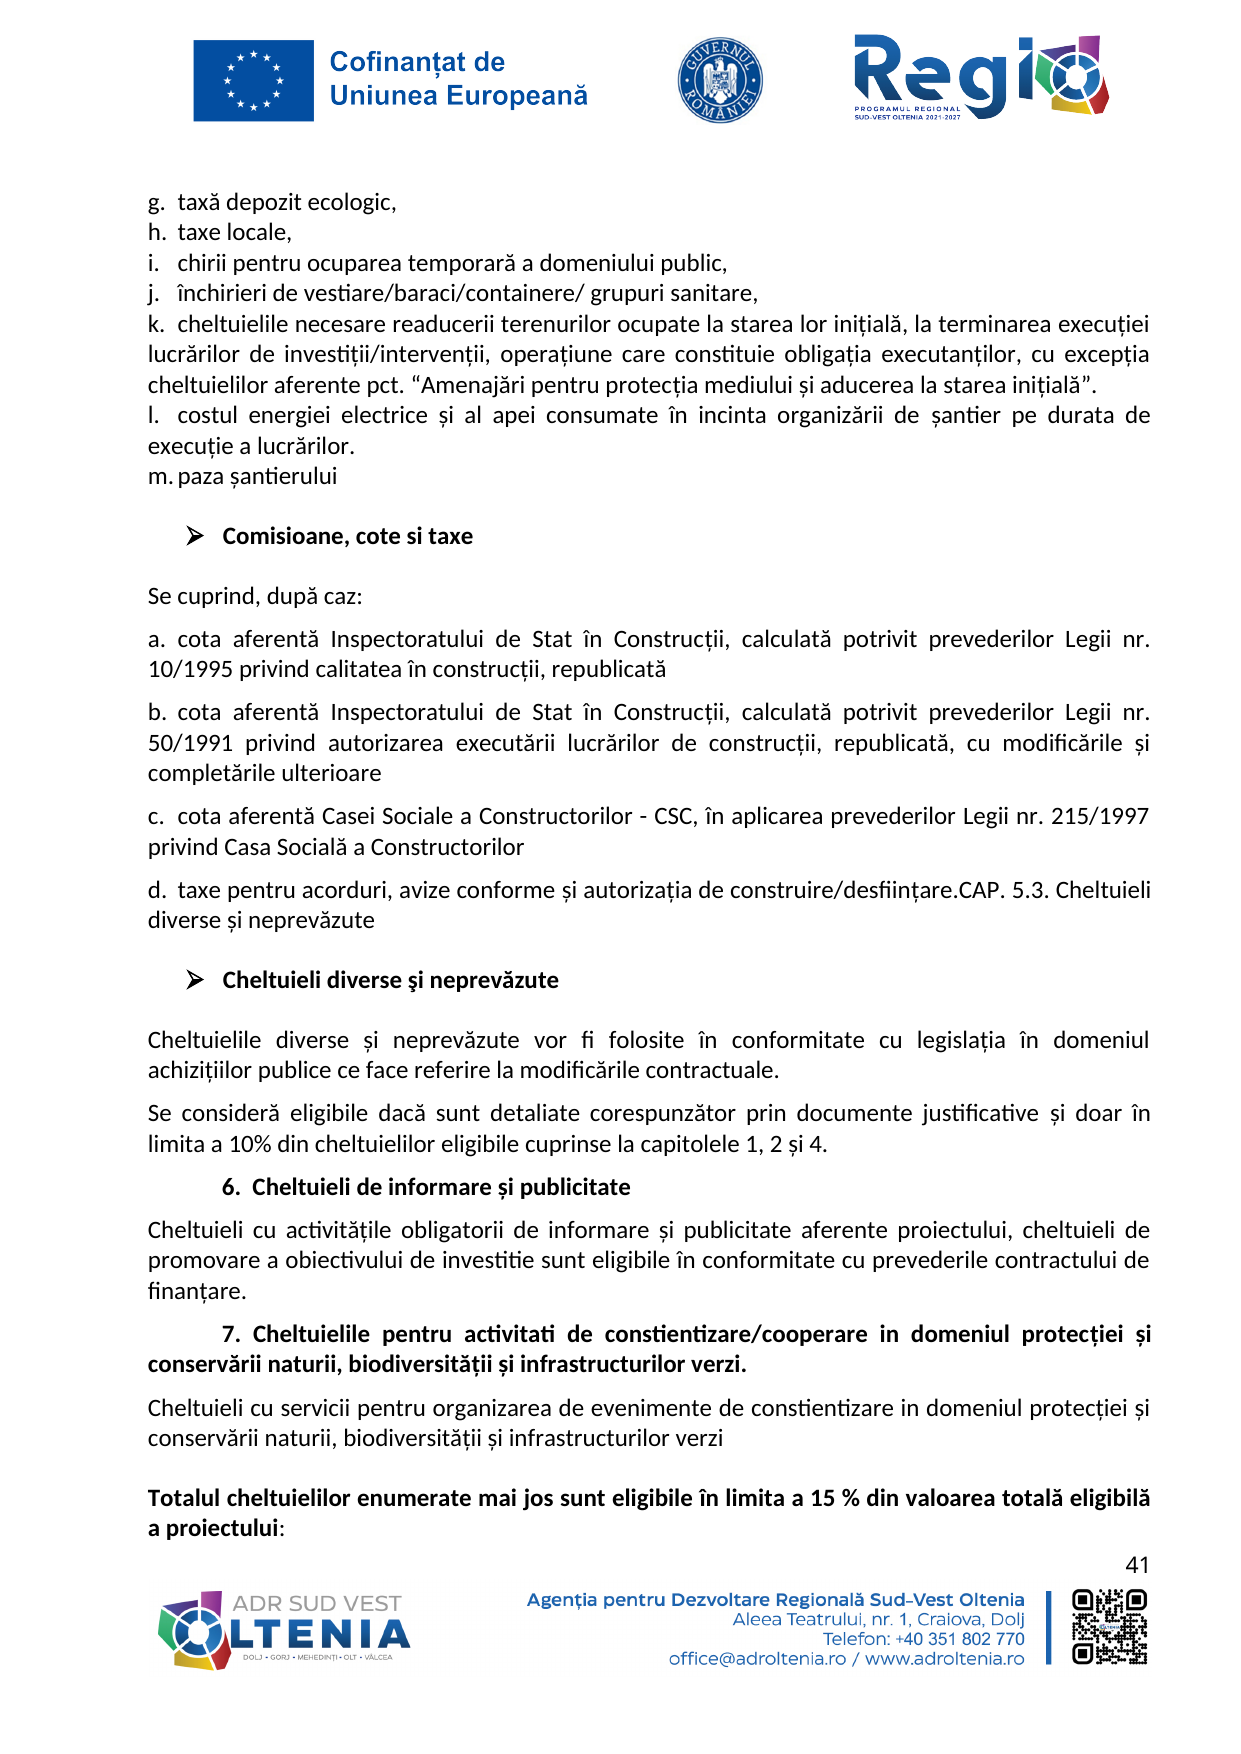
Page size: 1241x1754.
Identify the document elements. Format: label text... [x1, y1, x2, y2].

text h. taxe locale, [148, 216, 1152, 247]
text k. cheltuielile necesare readucerii terenurilor ocupate la starea lor inițială, la terminarea execuției lucrărilor de investiții/intervenții, operațiune care constituie obligația executanților, cu excepția cheltuielilor aferente pct. “Amenajări pentru protecţia mediului şi aducerea la starea iniţială”. [148, 308, 1152, 399]
text Totalul cheltuielilor enumerate mai jos sunt eligibile în limita a 15 % din valoarea totală eligibilă a proiectului: [148, 1482, 1152, 1543]
text 6. Cheltuieli de informare și publicitate [148, 1171, 1152, 1202]
text g. taxă depozit ecologic, [148, 186, 1152, 216]
text 7. Cheltuielile pentru activitati de constientizare/cooperare in domeniul protecției și conservării naturii, biodiversității și infrastructurilor verzi. [148, 1318, 1152, 1379]
text Cheltuielile diverse și neprevăzute vor fi folosite în conformitate cu legislația în domeniul achizițiilor publice ce face referire la modificările contractuale. [148, 1024, 1152, 1085]
picture [674, 35, 768, 125]
picture [852, 33, 1111, 123]
text i. chirii pentru ocuparea temporară a domeniului public, [148, 247, 1152, 277]
text Se cuprind, după caz: [148, 580, 1152, 610]
list Comisioane, cote si taxe [185, 520, 1152, 551]
text j. închirieri de vestiare/baraci/containere/ grupuri sanitare, [148, 277, 1152, 308]
text Se consideră eligibile dacă sunt detaliate corespunzător prin documente justificative şi doar în limita a 10% din cheltuielilor eligibile cuprinse la capitolele 1, 2 și 4. [148, 1097, 1152, 1158]
text Cheltuieli cu servicii pentru organizarea de evenimente de constientizare in domeniul protecției și conservării naturii, biodiversității și infrastructurilor verzi [148, 1392, 1152, 1453]
text l. costul energiei electrice și al apei consumate în incinta organizării de şantier pe durata de execuţie a lucrărilor. [148, 399, 1152, 461]
text a. cota aferentă Inspectoratului de Stat în Construcţii, calculată potrivit prevederilor Legii nr. 10/1995 privind calitatea în construcții, republicată [148, 623, 1152, 684]
picture [148, 1579, 1152, 1677]
text c. cota aferentă Casei Sociale a Constructorilor - CSC, în aplicarea prevederilor Legii nr. 215/1997 privind Casa Socială a Constructorilor [148, 801, 1152, 862]
text d. taxe pentru acorduri, avize conforme şi autorizaţia de construire/desfiinţare.CAP. 5.3. Cheltuieli diverse şi neprevăzute [148, 874, 1152, 935]
list Cheltuieli diverse şi neprevăzute [185, 964, 1152, 995]
picture [188, 35, 590, 125]
text m. paza șantierului [148, 461, 1152, 491]
text Cheltuieli cu activitățile obligatorii de informare și publicitate aferente proiectului, cheltuieli de promovare a obiectivului de investitie sunt eligibile în conformitate cu prevederile contractului de finanţare. [148, 1214, 1152, 1306]
text b. cota aferentă Inspectoratului de Stat în Construcţii, calculată potrivit prevederilor Legii nr. 50/1991 privind autorizarea executării lucrărilor de construcții, republicată, cu modificările și completările ulterioare [148, 696, 1152, 788]
